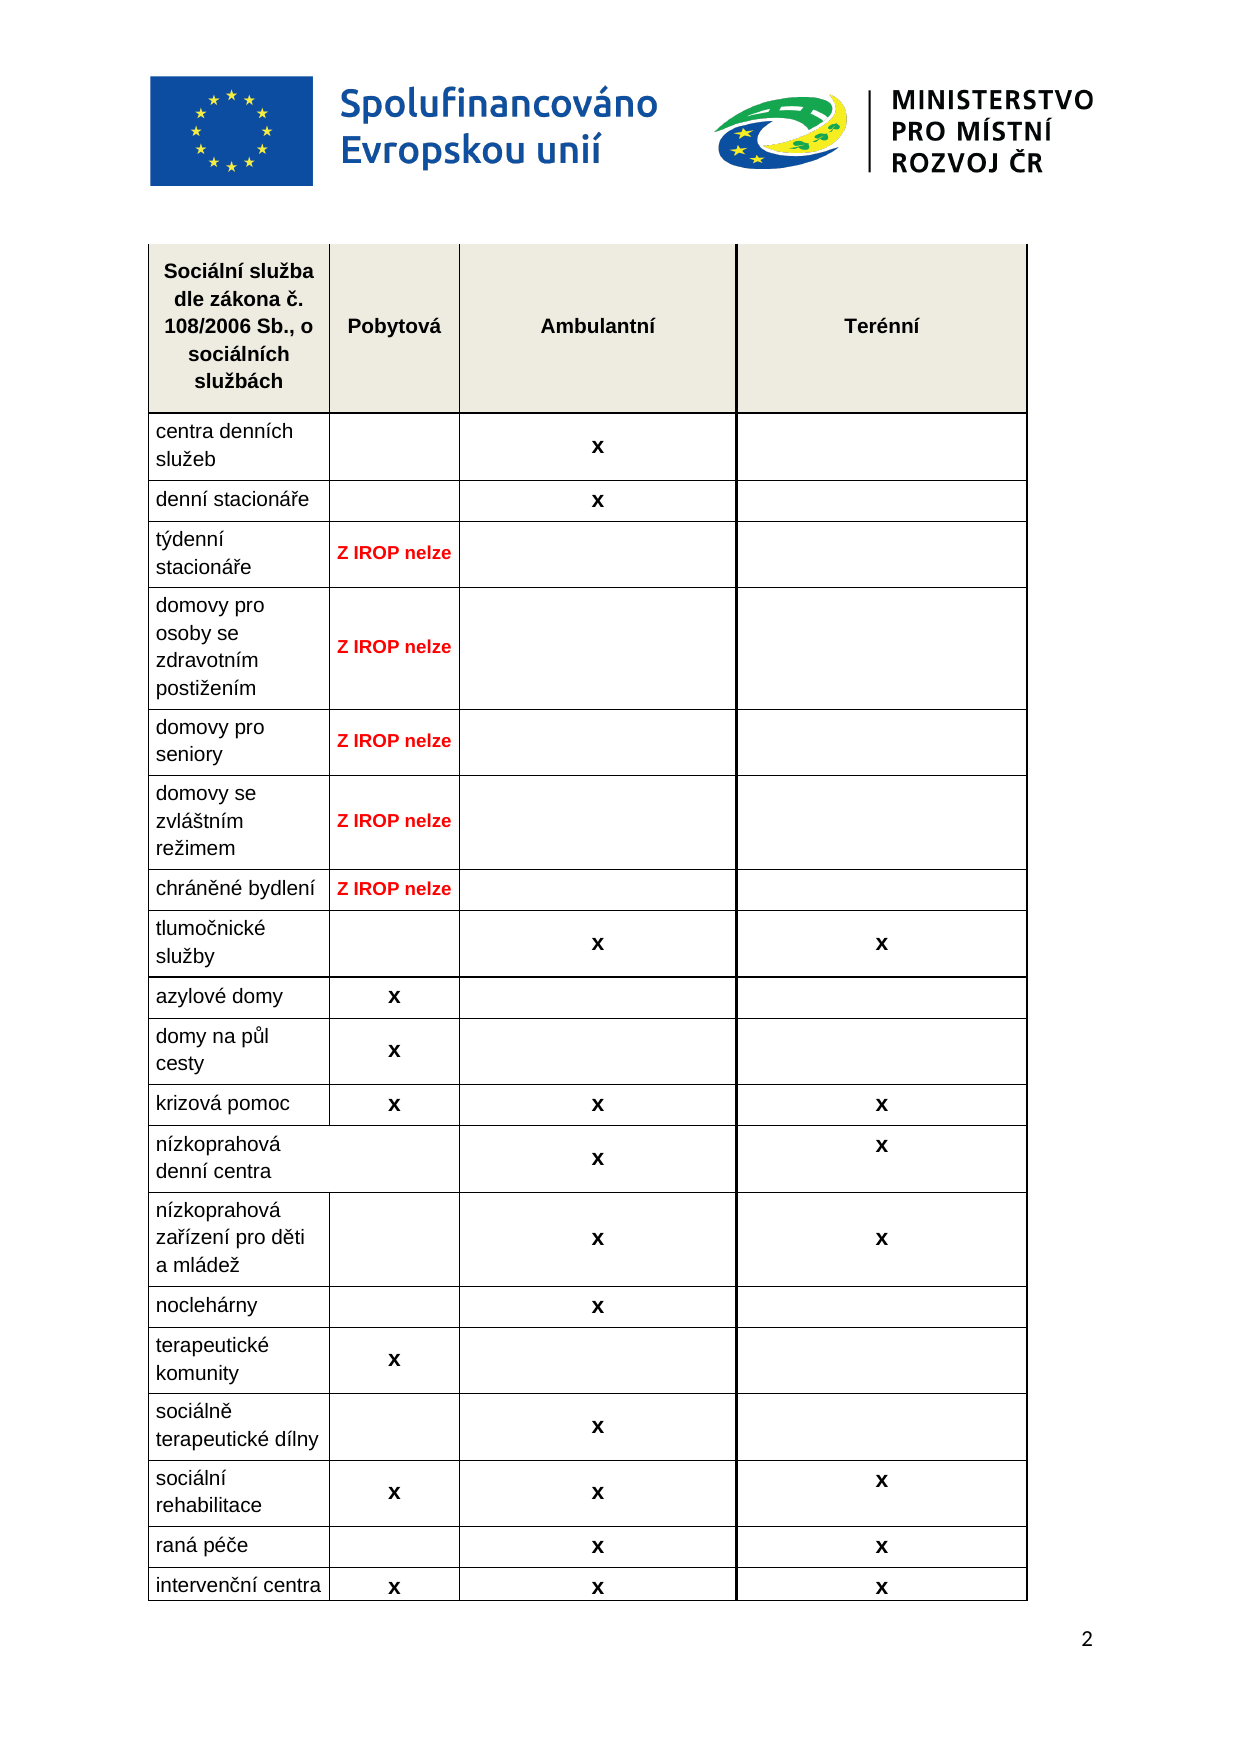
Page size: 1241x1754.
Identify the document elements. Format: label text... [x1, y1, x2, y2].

table_cell chráněné bydlení [149, 870, 329, 910]
table_cell [460, 522, 735, 587]
table_cell [738, 710, 1026, 775]
table_header Ambulantní [460, 244, 735, 412]
table_cell [330, 481, 459, 521]
table_cell domovy pro osoby se zdravotním postižením [149, 588, 329, 709]
table_cell x [460, 1126, 735, 1192]
table_cell domy na půl cesty [149, 1019, 329, 1084]
table_cell domovy pro seniory [149, 710, 329, 775]
table_cell x [460, 1461, 735, 1526]
table_cell x [330, 1085, 459, 1125]
table_cell x [330, 1461, 459, 1526]
table_cell [460, 870, 735, 910]
table_cell x [330, 978, 459, 1018]
table_cell x [460, 414, 735, 480]
table_cell x [460, 1527, 735, 1567]
table_cell [330, 1287, 459, 1327]
table_cell centra denních služeb [149, 414, 329, 480]
table_cell [738, 1328, 1026, 1393]
table_cell x [460, 911, 735, 976]
table_cell [460, 776, 735, 869]
picture [147, 73, 1093, 189]
table_cell [738, 414, 1026, 480]
table_cell x [460, 1287, 735, 1327]
table_cell [738, 978, 1026, 1018]
table_cell terapeutické komunity [149, 1328, 329, 1393]
table_cell [460, 978, 735, 1018]
table_cell x [738, 1126, 1026, 1192]
table_cell nízkoprahová denní centra [149, 1126, 329, 1192]
table_cell x [460, 1568, 735, 1599]
table_cell Z IROP nelze [330, 870, 459, 910]
table_cell x [460, 481, 735, 521]
table_header Sociální služba dle zákona č. 108/2006 Sb., o sociálních službách [149, 244, 329, 412]
table_cell x [738, 1193, 1026, 1286]
table_cell [738, 481, 1026, 521]
table_cell domovy se zvláštním režimem [149, 776, 329, 869]
table_cell x [738, 911, 1026, 976]
table_cell x [330, 1019, 459, 1084]
table_cell sociální rehabilitace [149, 1461, 329, 1526]
table_cell [330, 1527, 459, 1567]
table_cell x [460, 1394, 735, 1459]
table_cell x [738, 1461, 1026, 1526]
table_cell x [330, 1328, 459, 1393]
table_cell krizová pomoc [149, 1085, 329, 1125]
table_cell [330, 1193, 459, 1286]
table_cell x [330, 1568, 459, 1599]
table_header Pobytová [330, 244, 459, 412]
table_cell Z IROP nelze [330, 588, 459, 709]
table_cell tlumočnické služby [149, 911, 329, 976]
table_cell sociálně terapeutické dílny [149, 1394, 329, 1459]
table_cell [738, 522, 1026, 587]
table_cell x [738, 1568, 1026, 1599]
table_cell intervenční centra [149, 1568, 329, 1599]
table_cell azylové domy [149, 978, 329, 1018]
table_cell [330, 414, 459, 480]
table_cell [460, 1328, 735, 1393]
table_cell nízkoprahová zařízení pro děti a mládež [149, 1193, 329, 1286]
table_cell [738, 1394, 1026, 1459]
table_cell Z IROP nelze [330, 710, 459, 775]
table_cell [738, 776, 1026, 869]
table_cell [330, 911, 459, 976]
table_cell raná péče [149, 1527, 329, 1567]
table_cell [460, 710, 735, 775]
table_header Terénní [738, 244, 1026, 412]
table_cell [329, 1126, 459, 1192]
table_cell x [460, 1193, 735, 1286]
table_cell x [738, 1527, 1026, 1567]
table_cell x [738, 1085, 1026, 1125]
table_cell Z IROP nelze [330, 776, 459, 869]
table_cell [738, 1287, 1026, 1327]
table_cell [460, 1019, 735, 1084]
table_cell [738, 870, 1026, 910]
table_cell denní stacionáře [149, 481, 329, 521]
table_cell týdenní stacionáře [149, 522, 329, 587]
table_cell Z IROP nelze [330, 522, 459, 587]
table_cell [460, 588, 735, 709]
table_cell [738, 1019, 1026, 1084]
table_cell [738, 588, 1026, 709]
table_cell [330, 1394, 459, 1459]
table_cell x [460, 1085, 735, 1125]
table_cell noclehárny [149, 1287, 329, 1327]
